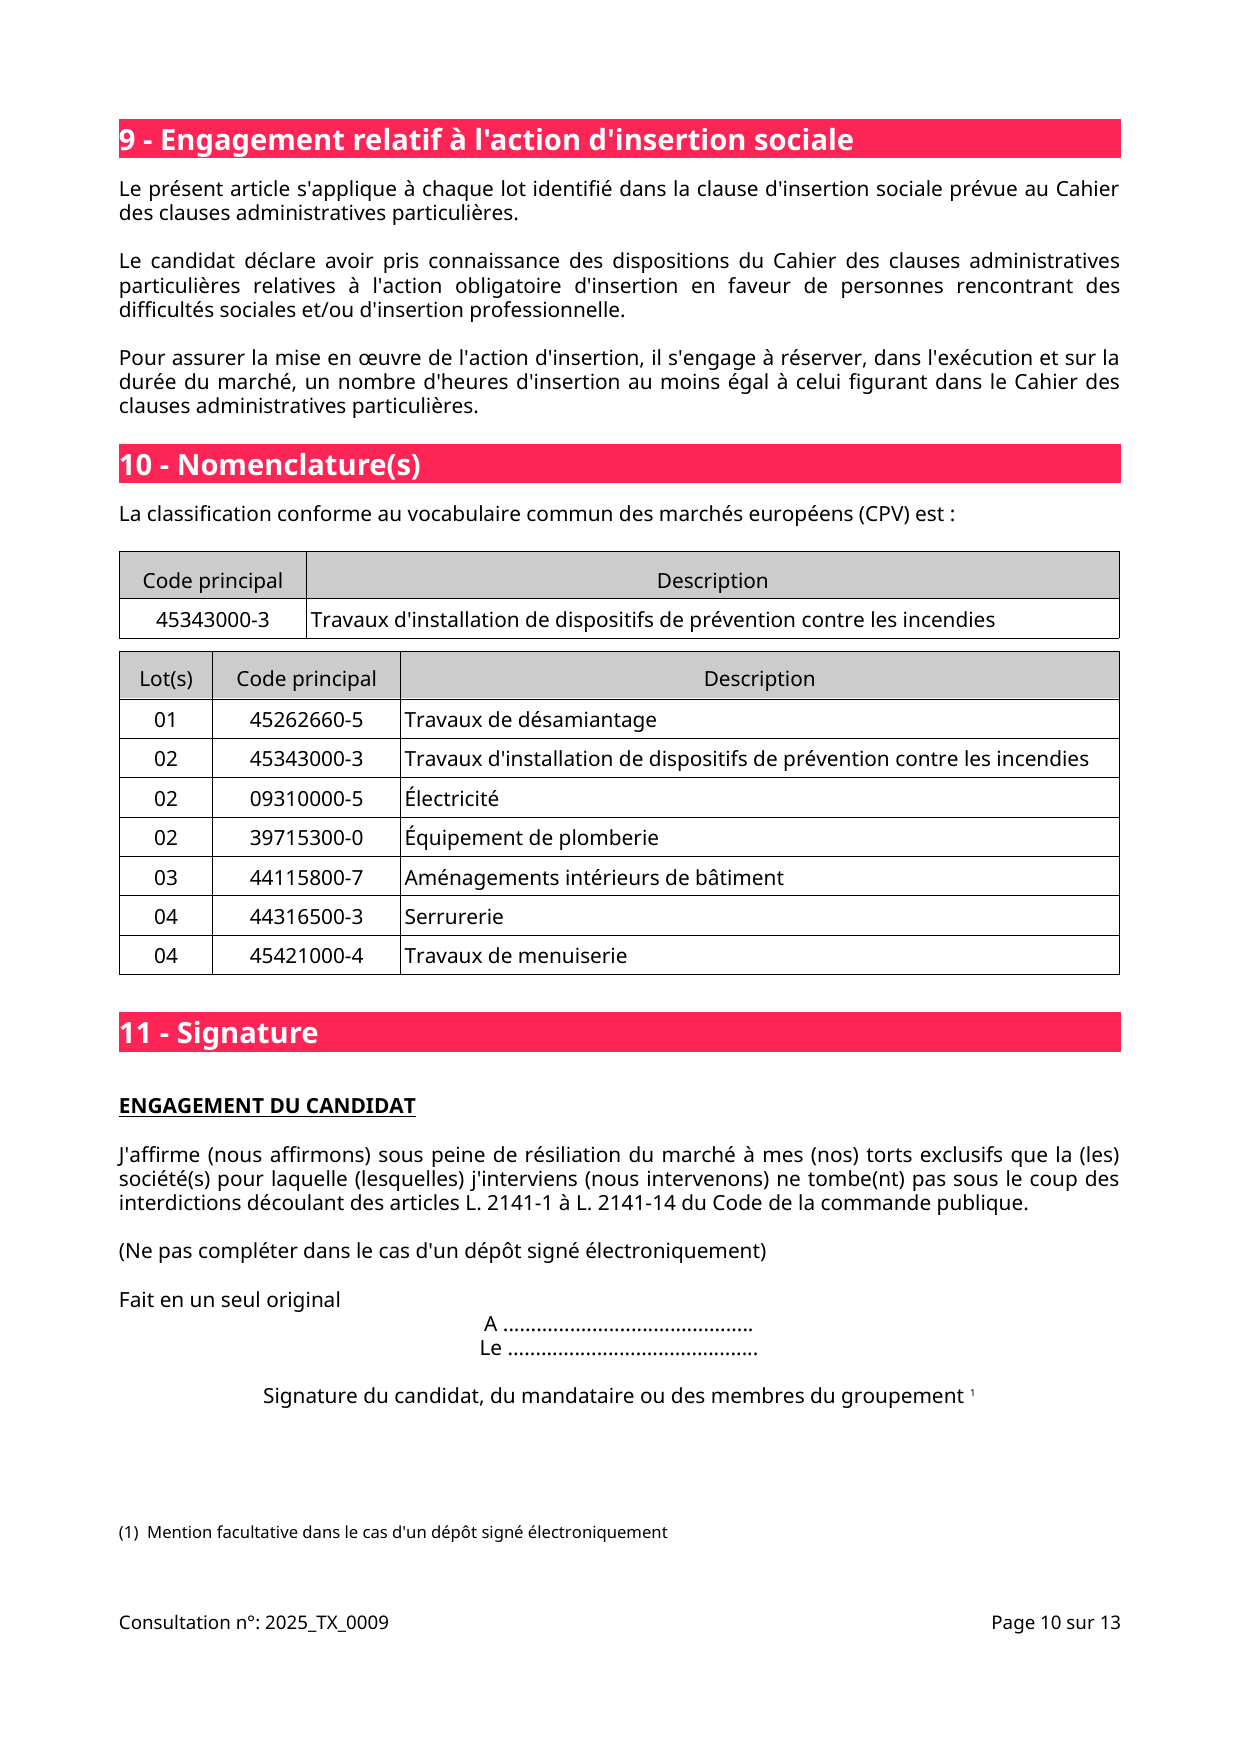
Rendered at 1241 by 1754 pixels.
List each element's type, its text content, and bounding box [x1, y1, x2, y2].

subtitle 10 - Nomenclature(s) [119, 444, 1121, 483]
table_header Description [307, 552, 1119, 598]
table_cell Équipement de plomberie [401, 818, 1119, 856]
text Fait en un seul original [119, 1288, 1121, 1312]
table_cell Travaux d'installation de dispositifs de prévention contre les incendies [401, 739, 1119, 777]
table_header Code principal [120, 552, 306, 598]
table_cell 03 [120, 857, 212, 895]
text Pour assurer la mise en œuvre de l'action d'insertion, il s'engage à réserver, dans l'exécution et sur la durée du marché, un nombre d'heures d'insertion au moins égal à celui figurant dans le Cahier des clauses administratives particulières. [119, 346, 1121, 419]
table_cell Serrurerie [401, 896, 1119, 935]
text ENGAGEMENT DU CANDIDAT [119, 1095, 1121, 1119]
table_cell 39715300-0 [213, 818, 400, 856]
table_cell 45343000-3 [213, 739, 400, 777]
table_cell 45343000-3 [120, 599, 306, 638]
subtitle 9 - Engagement relatif à l'action d'insertion sociale [119, 119, 1121, 158]
table_cell 44115800-7 [213, 857, 400, 895]
table_cell 02 [120, 739, 212, 777]
table_cell 02 [120, 778, 212, 817]
table_header Lot(s) [120, 652, 212, 698]
table_cell Aménagements intérieurs de bâtiment [401, 857, 1119, 895]
table_cell Travaux de désamiantage [401, 700, 1119, 738]
text (Ne pas compléter dans le cas d'un dépôt signé électroniquement) [119, 1240, 1121, 1264]
text J'affirme (nous affirmons) sous peine de résiliation du marché à mes (nos) torts exclusifs que la (les) société(s) pour laquelle (lesquelles) j'interviens (nous intervenons) ne tombe(nt) pas sous le coup des interdictions découlant des articles L. 2141-1 à L. 2141-14 du Code de la commande publique. [119, 1143, 1121, 1216]
text Signature du candidat, du mandataire ou des membres du groupement 1 [119, 1385, 1119, 1409]
table_cell 44316500-3 [213, 896, 400, 935]
text La classification conforme au vocabulaire commun des marchés européens (CPV) est : [119, 502, 1121, 526]
table_header Code principal [213, 652, 400, 698]
table_cell 02 [120, 818, 212, 856]
table_cell 01 [120, 700, 212, 738]
table_header Description [401, 652, 1119, 698]
text Le candidat déclare avoir pris connaissance des dispositions du Cahier des clauses administratives particulières relatives à l'action obligatoire d'insertion en faveur de personnes rencontrant des difficultés sociales et/ou d'insertion professionnelle. [119, 250, 1121, 322]
text Le présent article s'applique à chaque lot identifié dans la clause d'insertion sociale prévue au Cahier des clauses administratives particulières. [119, 177, 1121, 226]
table_cell Travaux de menuiserie [401, 936, 1119, 974]
table_cell 04 [120, 896, 212, 935]
table_cell 09310000-5 [213, 778, 400, 817]
table_cell 45262660-5 [213, 700, 400, 738]
table_cell 45421000-4 [213, 936, 400, 974]
text Le ............................................. [119, 1336, 1119, 1361]
table_cell 04 [120, 936, 212, 974]
table_cell Électricité [401, 778, 1119, 817]
table_cell Travaux d'installation de dispositifs de prévention contre les incendies [307, 599, 1119, 638]
text A ............................................. [119, 1312, 1119, 1336]
subtitle 11 - Signature [119, 1012, 1121, 1052]
